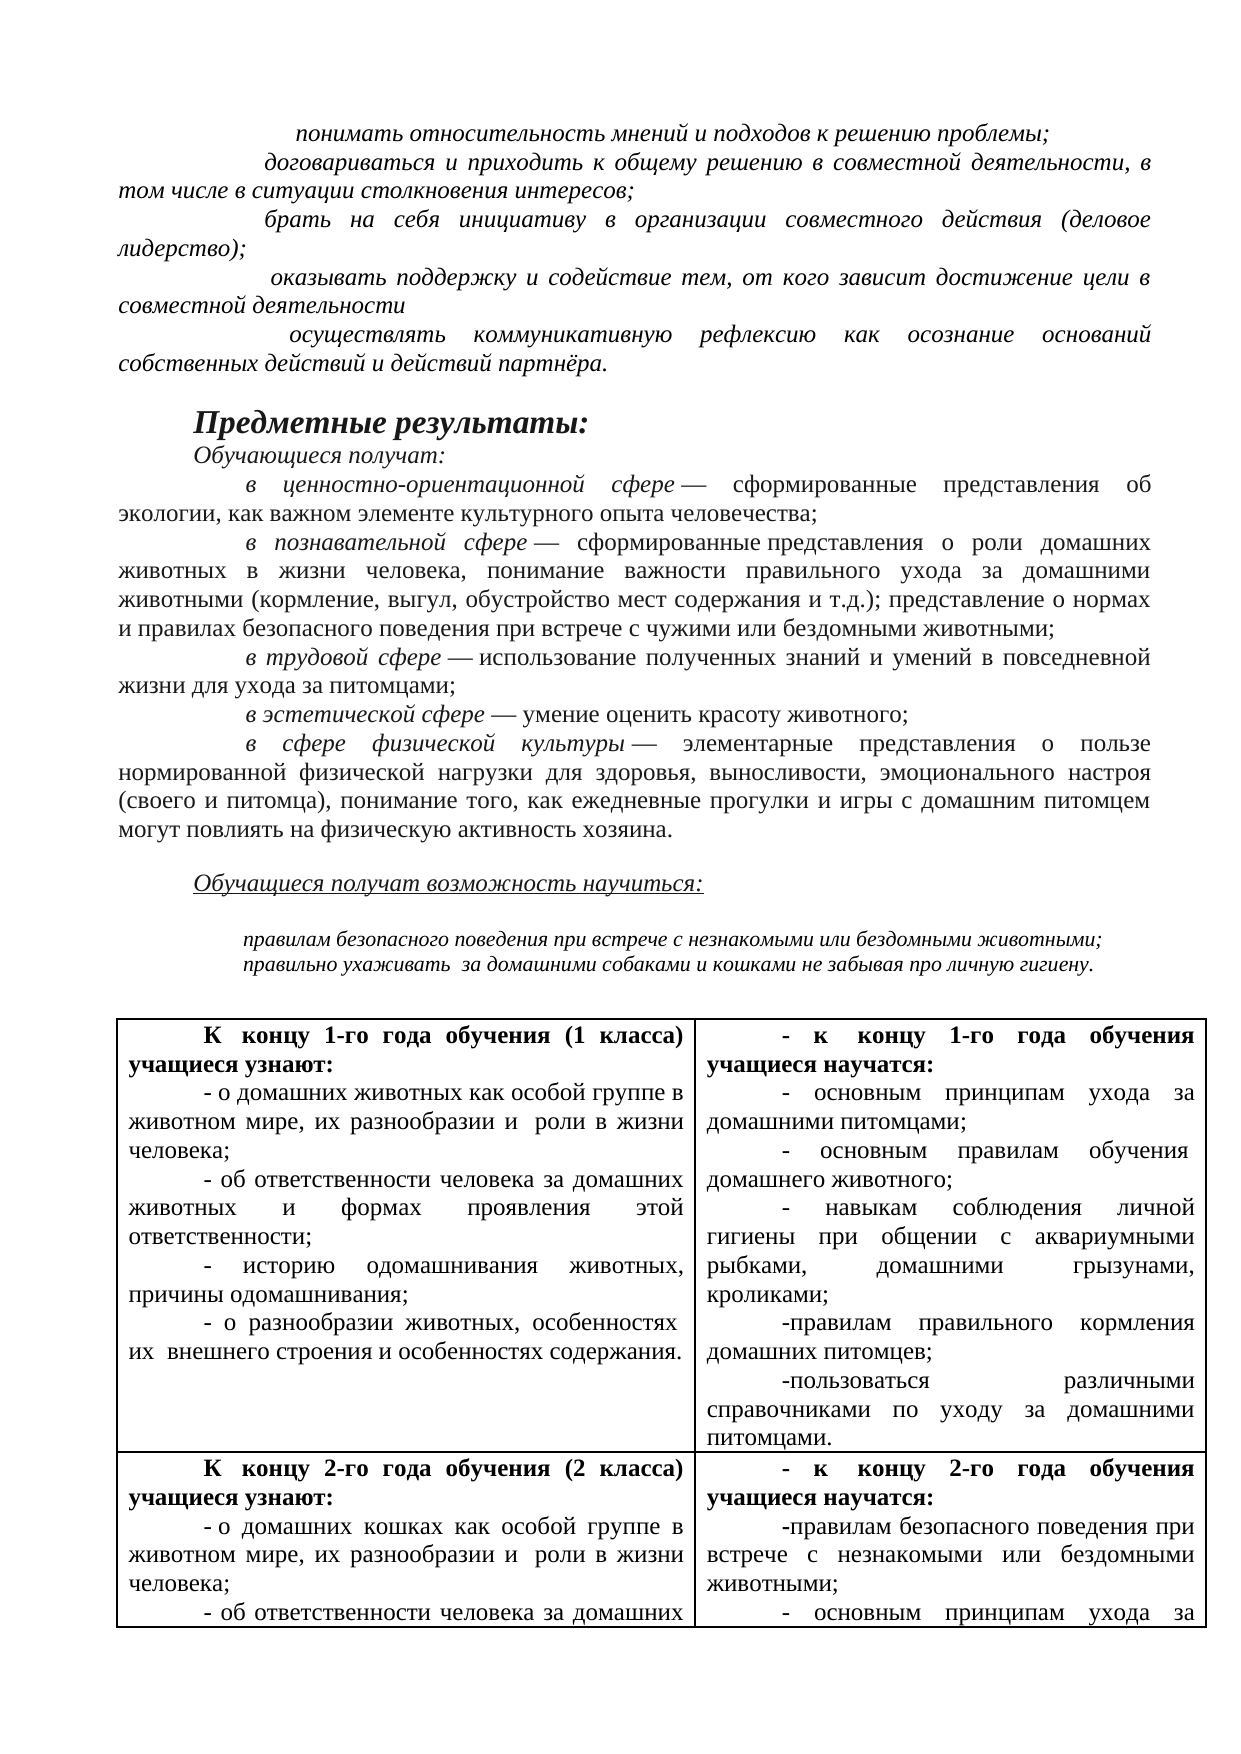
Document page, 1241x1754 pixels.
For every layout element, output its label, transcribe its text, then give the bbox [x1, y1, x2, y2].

text Обучащиеся получат возможность научиться: [118, 868, 1152, 897]
text  оказывать поддержку и содействие тем, от кого зависит достижение цели в совместной деятельности [118, 262, 1152, 319]
text Обучающиеся получат: [118, 440, 1152, 469]
text  правилам безопасного поведения при встрече с незнакомыми или бездомными животными; [118, 926, 1152, 951]
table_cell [696, 1453, 1205, 1626]
text  понимать относительность мнений и подходов к решению проблемы; [118, 118, 1152, 147]
table_header - к концу 1-го года обучения учащиеся научатся: - основным принципам ухода за домашними питомцами; - основным правилам обучения домашнего животного; - навыкам соблюдения личной гигиены при общении с аквариумными рыбками, домашними грызунами, кроликами; -правилам правильного кормления домашних питомцев; -пользоваться различными справочниками по уходу за домашними питомцами. [696, 1020, 1205, 1451]
text  осуществлять коммуникативную рефлексию как осознание оснований собственных действий и действий партнёра. [118, 319, 1152, 377]
text  в ценностно-ориентационной сфере — сформированные представления об экологии, как важном элементе культурного опыта человечества; [118, 469, 1152, 527]
text  в трудовой сфере — использование полученных знаний и умений в повседневной жизни для ухода за питомцами; [118, 642, 1152, 699]
text  правильно ухаживать за домашними собаками и кошками не забывая про личную гигиену. [118, 951, 1152, 976]
text  в эстетической сфере — умение оценить красоту животного; [118, 699, 1152, 728]
text  в познавательной сфере — сформированные представления о роли домашних животных в жизни человека, понимание важности правильного ухода за домашними животными (кормление, выгул, обустройство мест содержания и т.д.); представление о нормах и правилах безопасного поведения при встрече с чужими или бездомными животными; [118, 527, 1152, 642]
text  в сфере физической культуры — элементарные представления о пользе нормированной физической нагрузки для здоровья, выносливости, эмоционального настроя (своего и питомца), понимание того, как ежедневные прогулки и игры с домашним питомцем могут повлиять на физическую активность хозяина. [118, 728, 1152, 843]
text  брать на себя инициативу в организации совместного действия (деловое лидерство); [118, 204, 1152, 262]
text  договариваться и приходить к общему решению в совместной деятельности, в том числе в ситуации столкновения интересов; [118, 147, 1152, 204]
table_header К концу 1-го года обучения (1 класса) учащиеся узнают: - о домашних животных как особой группе в животном мире, их разнообразии и роли в жизни человека; - об ответственности человека за домашних животных и формах проявления этой ответственности; - историю одомашнивания животных, причины одомашнивания; - о разнообразии животных, особенностях их внешнего строения и особенностях содержания. [118, 1020, 694, 1451]
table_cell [118, 1453, 694, 1626]
text Предметные результаты: [118, 402, 1152, 440]
